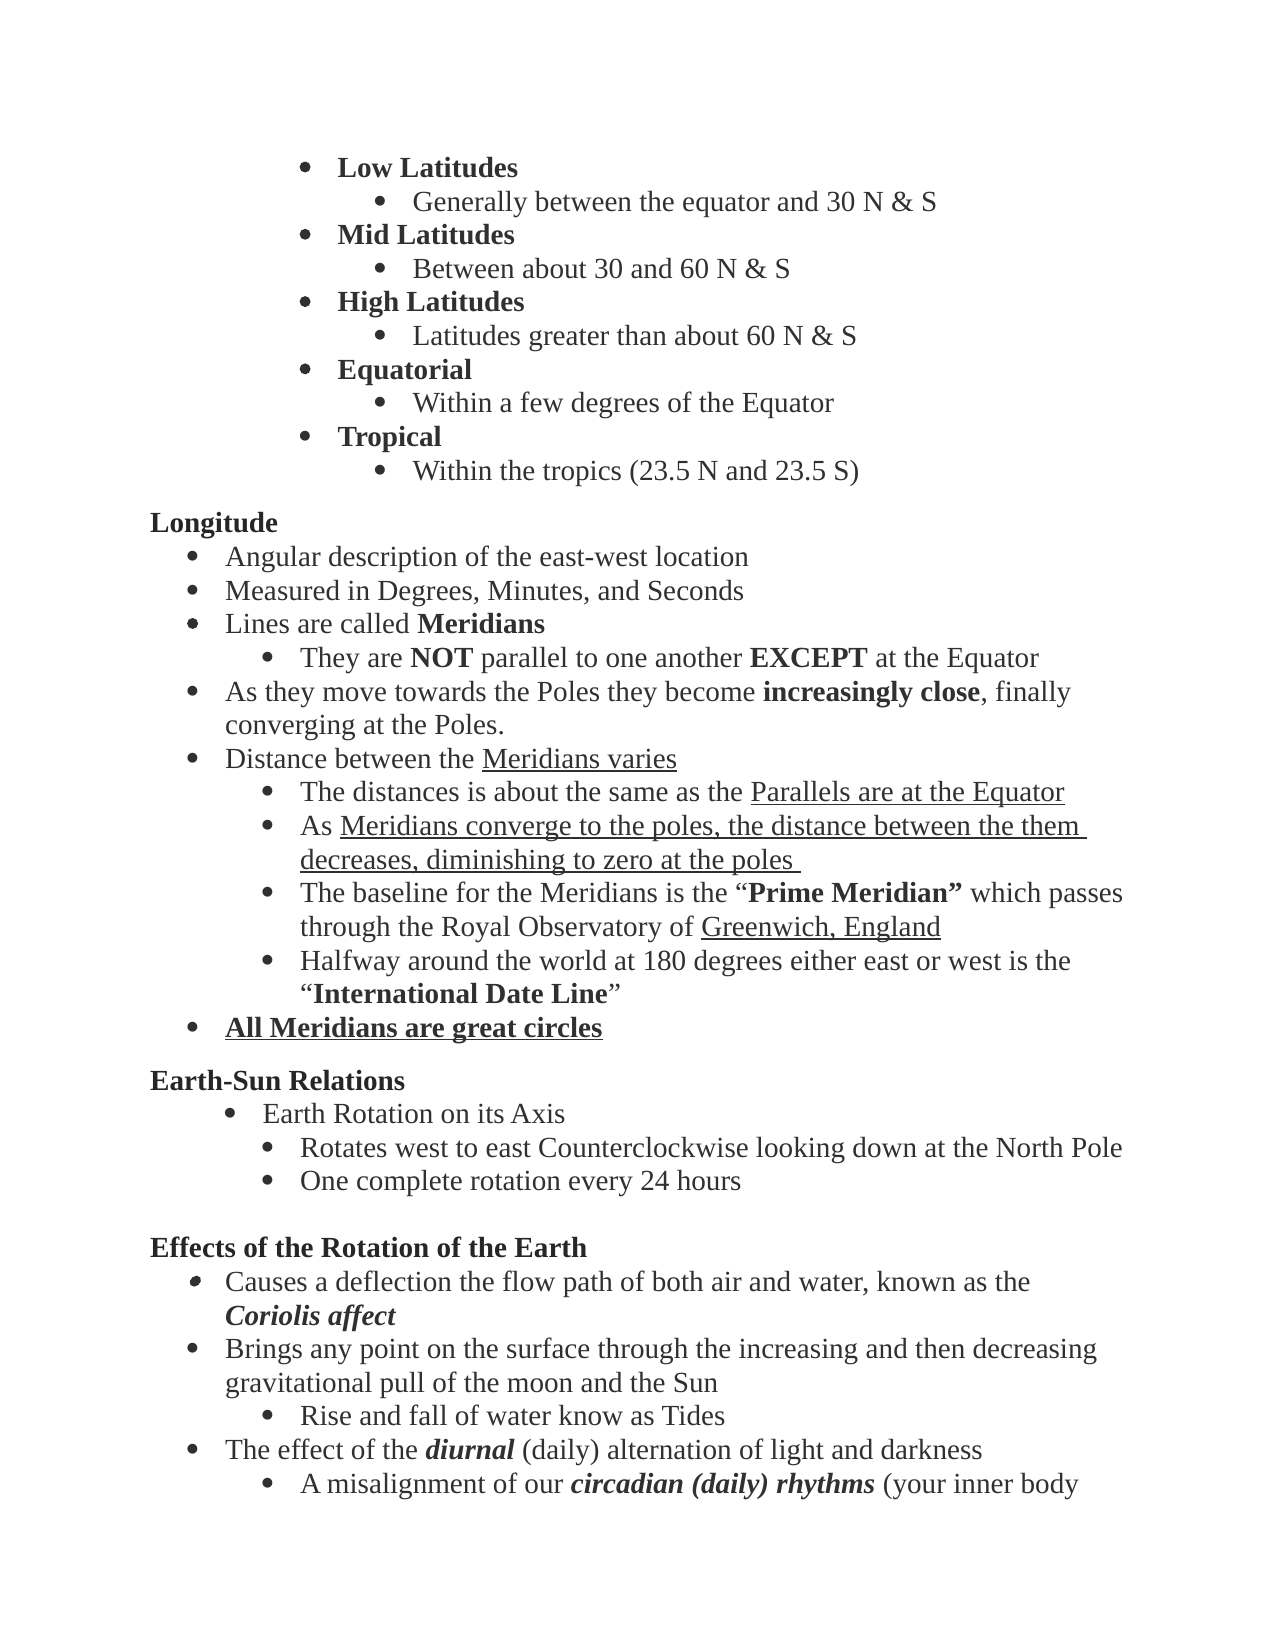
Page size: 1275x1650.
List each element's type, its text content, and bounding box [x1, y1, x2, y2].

subtitle Longitude [150, 506, 1125, 539]
subtitle The distances is about the same as the Parallels are at the Equator [262, 774, 1125, 808]
subtitle Lines are called Meridians [187, 606, 1125, 640]
subtitle Within the tropics (23.5 N and 23.5 S) [375, 453, 1125, 486]
subtitle Angular description of the east-west location [187, 539, 1125, 573]
subtitle Within a few degrees of the Equator [375, 386, 1125, 419]
subtitle Mid Latitudes [300, 217, 1125, 251]
subtitle Tropical [300, 419, 1125, 453]
subtitle Effects of the Rotation of the Earth [150, 1231, 1125, 1264]
subtitle Rise and fall of water know as Tides [262, 1398, 1125, 1432]
subtitle Between about 30 and 60 N & S [375, 251, 1125, 284]
subtitle Rotates west to east Counterclockwise looking down at the North Pole [262, 1130, 1125, 1163]
subtitle Halfway around the world at 180 degrees either east or west is the “International Date Line” [262, 943, 1125, 1010]
subtitle High Latitudes [300, 284, 1125, 318]
subtitle The effect of the diurnal (daily) alternation of light and darkness [187, 1432, 1125, 1466]
subtitle Generally between the equator and 30 N & S [375, 184, 1125, 217]
subtitle Distance between the Meridians varies [187, 741, 1125, 774]
subtitle Earth Rotation on its Axis [225, 1096, 1125, 1130]
subtitle Earth-Sun Relations [150, 1063, 1125, 1096]
subtitle One complete rotation every 24 hours [262, 1163, 1125, 1197]
subtitle All Meridians are great circles [187, 1010, 1125, 1043]
subtitle The baseline for the Meridians is the “Prime Meridian” which passes through the Royal Observatory of Greenwich, England [262, 875, 1125, 943]
subtitle Equatorial [300, 352, 1125, 386]
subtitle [262, 1466, 1125, 1499]
subtitle Brings any point on the surface through the increasing and then decreasing gravitational pull of the moon and the Sun [187, 1331, 1125, 1398]
subtitle As they move towards the Poles they become increasingly close, finally converging at the Poles. [187, 674, 1125, 741]
subtitle Latitudes greater than about 60 N & S [375, 318, 1125, 352]
subtitle Causes a deflection the flow path of both air and water, known as the Coriolis affect [187, 1264, 1125, 1331]
subtitle As Meridians converge to the poles, the distance between the them decreases, diminishing to zero at the poles [262, 808, 1125, 875]
subtitle They are NOT parallel to one another EXCEPT at the Equator [262, 640, 1125, 674]
subtitle Measured in Degrees, Minutes, and Seconds [187, 573, 1125, 606]
subtitle Low Latitudes [300, 150, 1125, 184]
